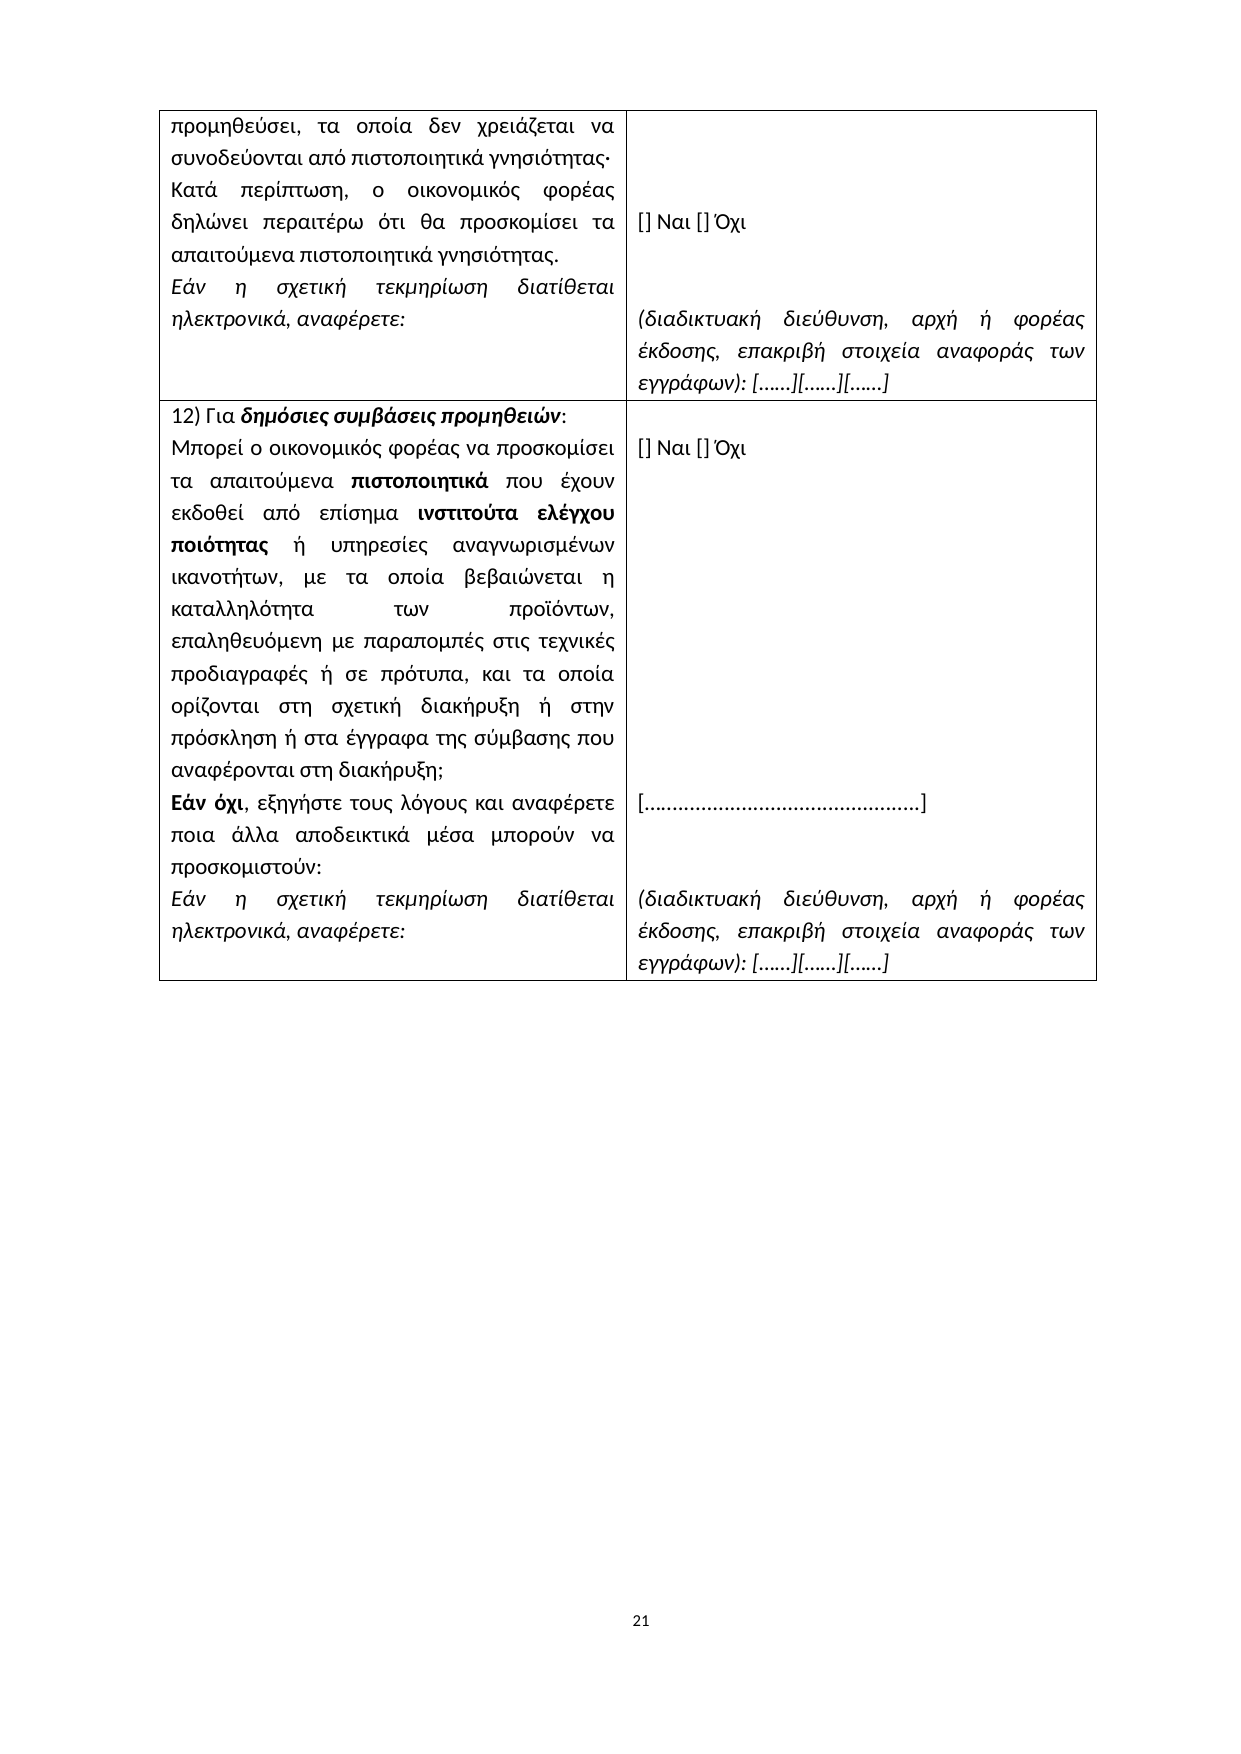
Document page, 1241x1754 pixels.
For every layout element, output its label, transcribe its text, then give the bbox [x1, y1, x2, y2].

table_cell 12) Για δημόσιες συμβάσεις προμηθειών: Μπορεί ο οικονομικός φορέας να προσκομίσει τα απαιτούμενα πιστοποιητικά που έχουν εκδοθεί από επίσημα ινστιτούτα ελέγχου ποιότητας ή υπηρεσίες αναγνωρισμένων ικανοτήτων, με τα οποία βεβαιώνεται η καταλληλότητα των προϊόντων, επαληθευόμενη με παραπομπές στις τεχνικές προδιαγραφές ή σε πρότυπα, και τα οποία ορίζονται στη σχετική διακήρυξη ή στην πρόσκληση ή στα έγγραφα της σύμβασης που αναφέρονται στη διακήρυξη; Εάν όχι, εξηγήστε τους λόγους και αναφέρετε ποια άλλα αποδεικτικά μέσα μπορούν να προσκομιστούν: Εάν η σχετική τεκμηρίωση διατίθεται ηλεκτρονικά, αναφέρετε: [160, 401, 626, 980]
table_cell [627, 111, 1096, 400]
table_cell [160, 111, 626, 400]
table_cell [] Ναι [] Όχι [….............................................] (διαδικτυακή διεύθυνση, αρχή ή φορέας έκδοσης, επακριβή στοιχεία αναφοράς των εγγράφων): [……][……][……] [627, 401, 1096, 980]
